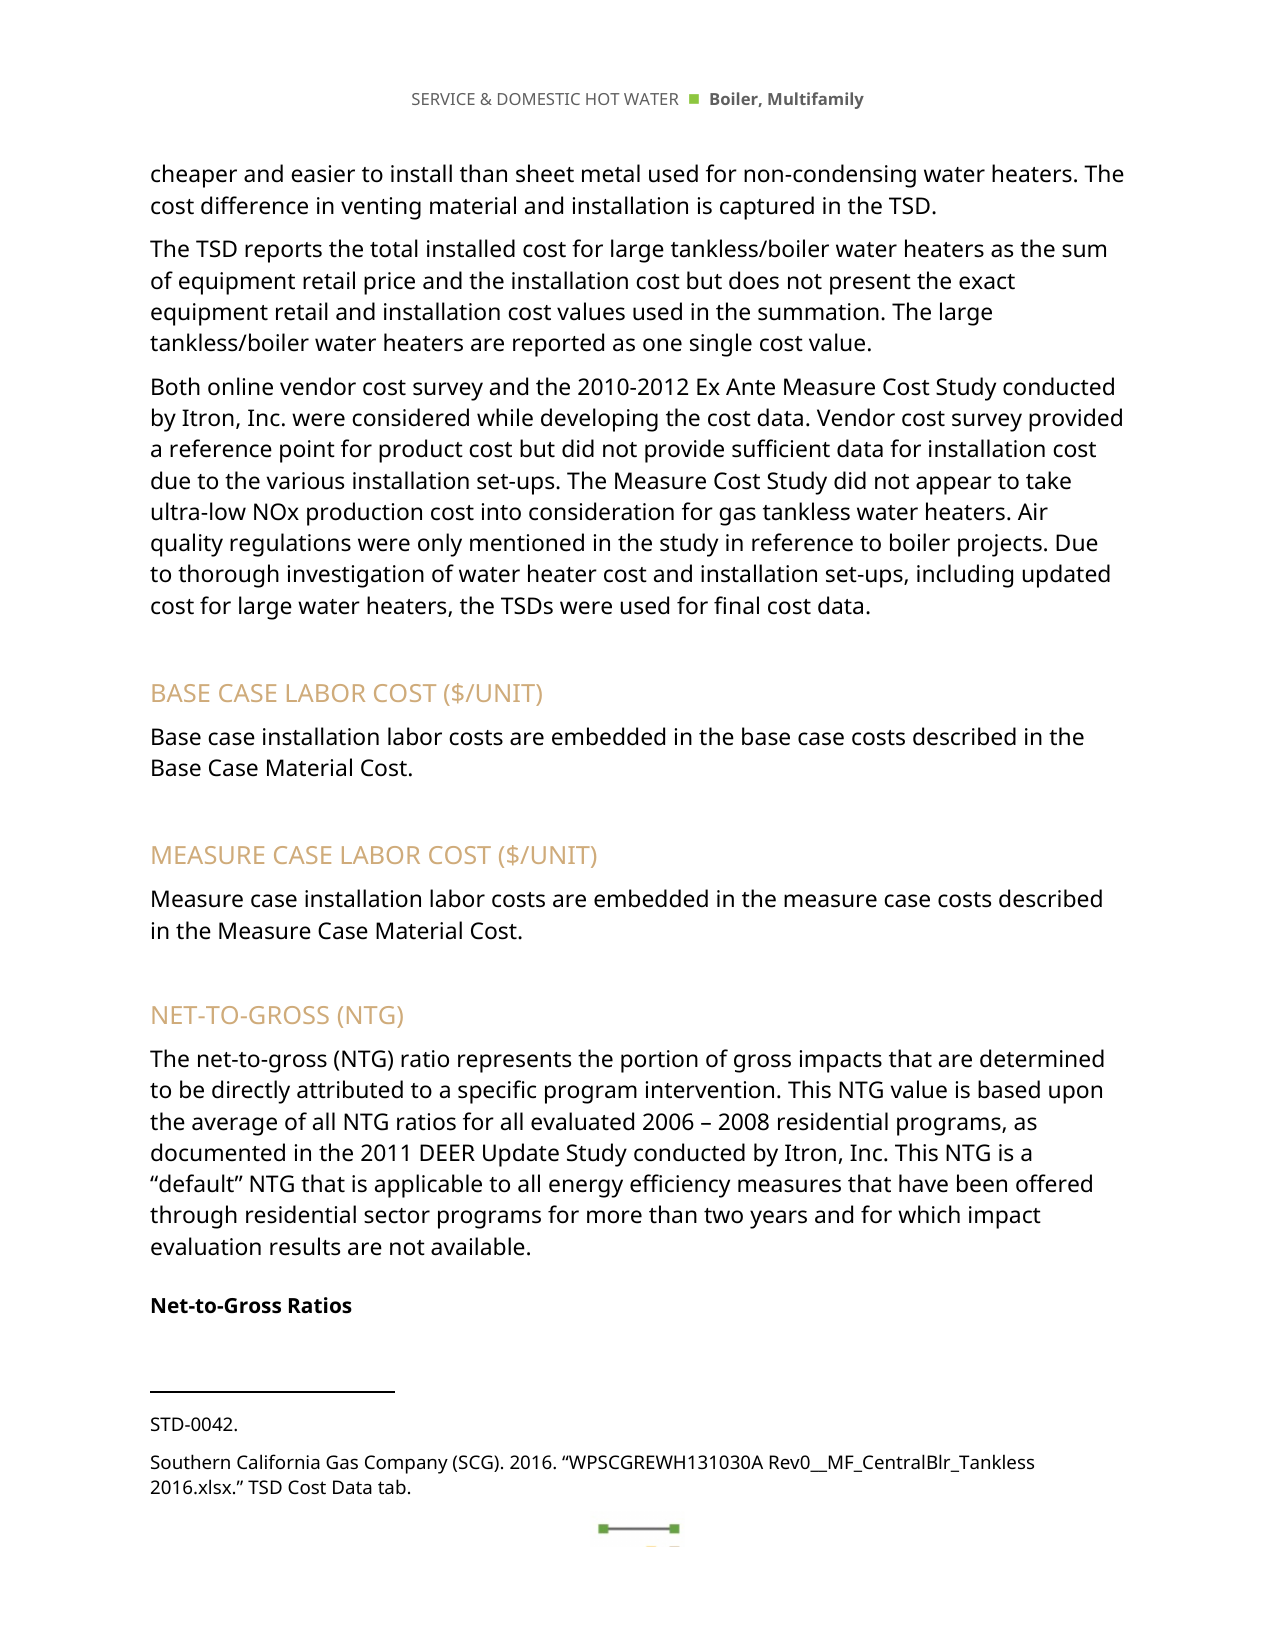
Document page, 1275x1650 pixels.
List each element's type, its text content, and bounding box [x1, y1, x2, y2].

subtitle Measure Case Labor Cost ($/unit) [150, 839, 1125, 871]
text The net-to-gross (NTG) ratio represents the portion of gross impacts that are determined to be directly attributed to a specific program intervention. This NTG value is based upon the average of all NTG ratios for all evaluated 2006 – 2008 residential programs, as documented in the 2011 DEER Update Study conducted by Itron, Inc. This NTG is a “default” NTG that is applicable to all energy efficiency measures that have been offered through residential sector programs for more than two years and for which impact evaluation results are not available. [150, 1043, 1125, 1262]
text The TSD reports the total installed cost for large tankless/boiler water heaters as the sum of equipment retail price and the installation cost but does not present the exact equipment retail and installation cost values used in the summation. The large tankless/boiler water heaters are reported as one single cost value. [150, 233, 1125, 358]
text Both online vendor cost survey and the 2010-2012 Ex Ante Measure Cost Study conducted by Itron, Inc. were considered while developing the cost data. Vendor cost survey provided a reference point for product cost but did not provide sufficient data for installation cost due to the various installation set-ups. The Measure Cost Study did not appear to take ultra-low NOx production cost into consideration for gas tankless water heaters. Air quality regulations were only mentioned in the study in reference to boiler projects. Due to thorough investigation of water heater cost and installation set-ups, including updated cost for large water heaters, the TSDs were used for final cost data. [150, 371, 1125, 621]
subtitle Base Case Labor Cost ($/unit) [150, 677, 1125, 708]
text Base case installation labor costs are embedded in the base case costs described in the Base Case Material Cost. [150, 721, 1125, 783]
text Measure case installation labor costs are embedded in the measure case costs described in the Measure Case Material Cost. [150, 883, 1125, 946]
text Net-to-Gross Ratios [150, 1291, 1125, 1319]
subtitle Net-to-Gross (NTG) [150, 999, 1125, 1031]
picture [589, 1512, 684, 1547]
